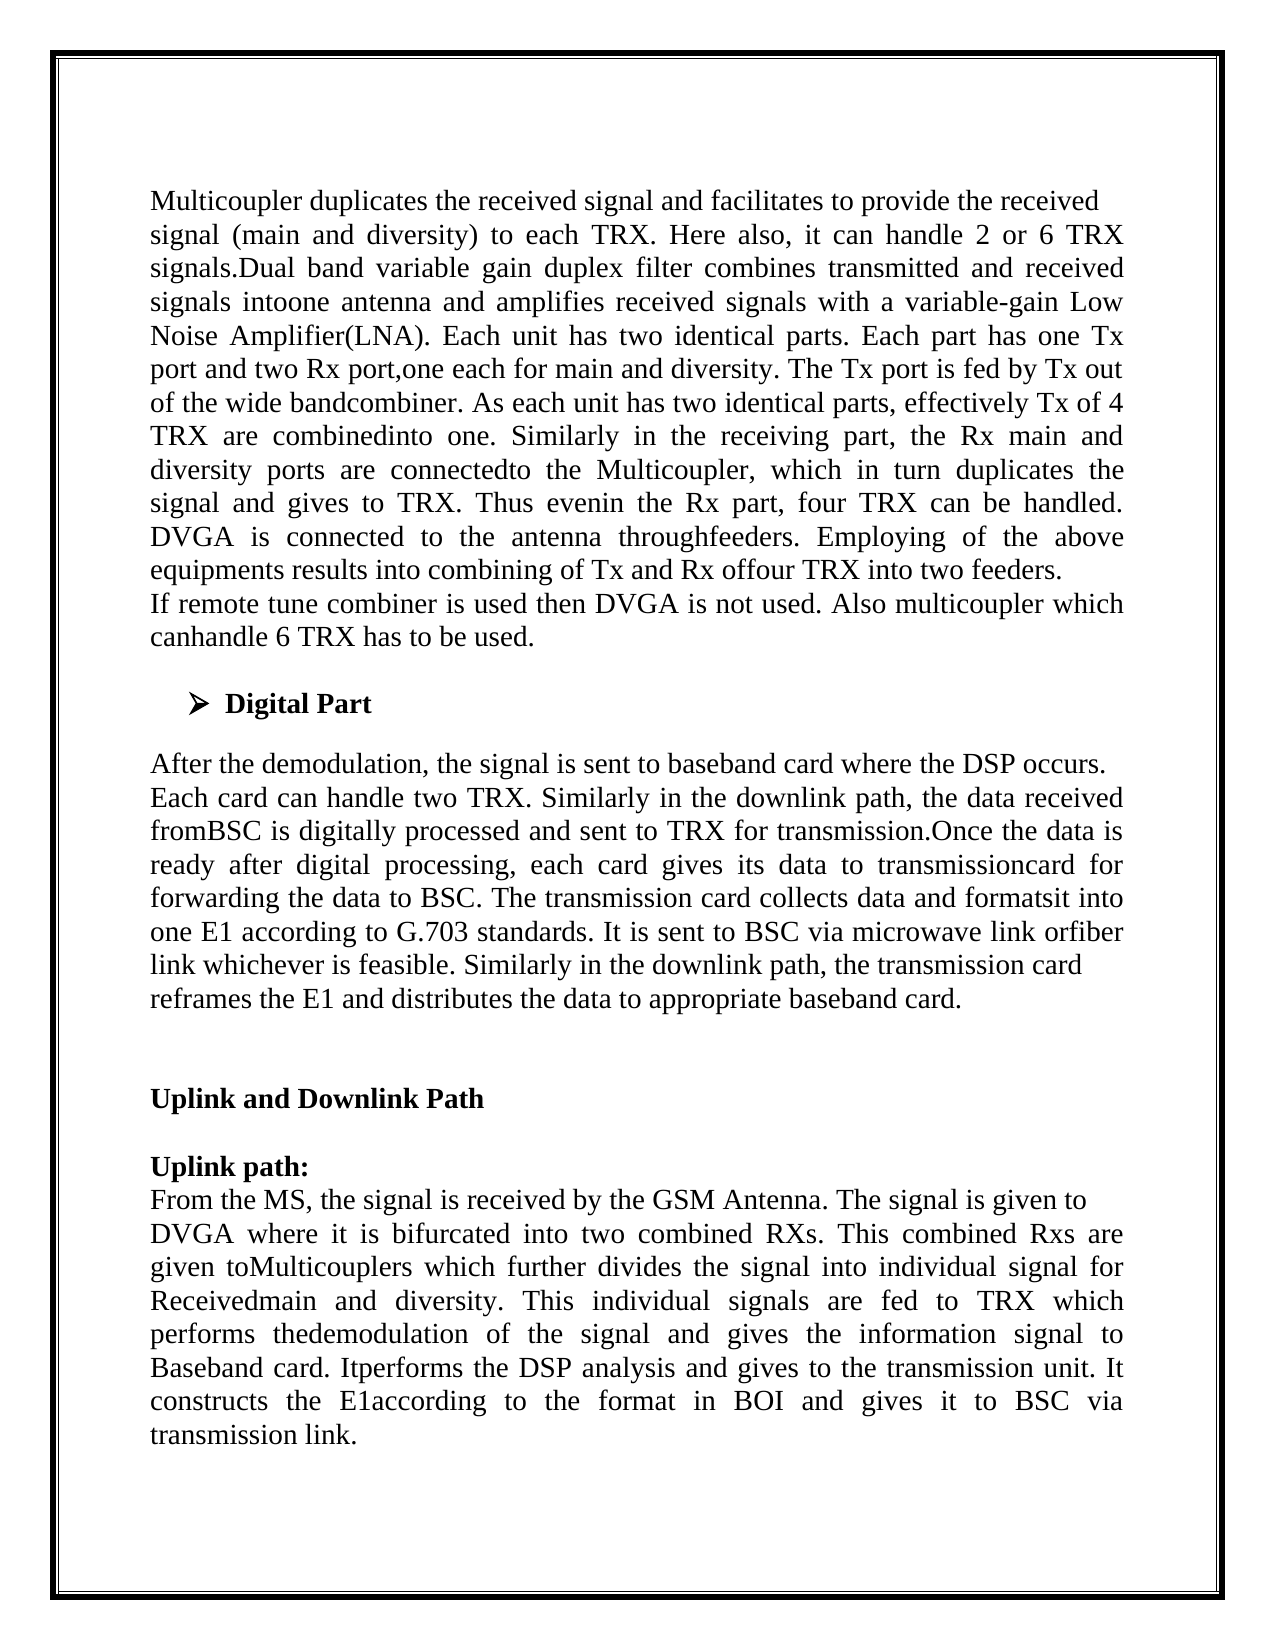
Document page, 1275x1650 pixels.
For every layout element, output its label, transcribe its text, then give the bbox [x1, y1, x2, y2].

text Multicoupler duplicates the received signal and facilitates to provide the received [150, 183, 1125, 217]
text From the MS, the signal is received by the GSM Antenna. The signal is given to [150, 1182, 1125, 1216]
list Digital Part [187, 687, 1125, 720]
text reframes the E1 and distributes the data to appropriate baseband card. [150, 981, 1125, 1014]
text After the demodulation, the signal is sent to baseband card where the DSP occurs. [150, 746, 1125, 780]
text Uplink and Downlink Path [150, 1082, 1125, 1115]
text DVGA where it is bifurcated into two combined RXs. This combined Rxs are given toMulticouplers which further divides the signal into individual signal for Receivedmain and diversity. This individual signals are fed to TRX which performs thedemodulation of the signal and gives the information signal to Baseband card. Itperforms the DSP analysis and gives to the transmission unit. It constructs the E1according to the format in BOI and gives it to BSC via transmission link. [150, 1216, 1125, 1451]
text Uplink path: [150, 1149, 1125, 1182]
text Each card can handle two TRX. Similarly in the downlink path, the data received fromBSC is digitally processed and sent to TRX for transmission.Once the data is ready after digital processing, each card gives its data to transmissioncard for forwarding the data to BSC. The transmission card collects data and formatsit into one E1 according to G.703 standards. It is sent to BSC via microwave link orfiber link whichever is feasible. Similarly in the downlink path, the transmission card [150, 780, 1125, 981]
text signal (main and diversity) to each TRX. Here also, it can handle 2 or 6 TRX signals.Dual band variable gain duplex filter combines transmitted and received signals intoone antenna and amplifies received signals with a variable-gain Low Noise Amplifier(LNA). Each unit has two identical parts. Each part has one Tx port and two Rx port,one each for main and diversity. The Tx port is fed by Tx out of the wide bandcombiner. As each unit has two identical parts, effectively Tx of 4 TRX are combinedinto one. Similarly in the receiving part, the Rx main and diversity ports are connectedto the Multicoupler, which in turn duplicates the signal and gives to TRX. Thus evenin the Rx part, four TRX can be handled. DVGA is connected to the antenna throughfeeders. Employing of the above equipments results into combining of Tx and Rx offour TRX into two feeders. [150, 217, 1125, 586]
text If remote tune combiner is used then DVGA is not used. Also multicoupler which canhandle 6 TRX has to be used. [150, 586, 1125, 653]
